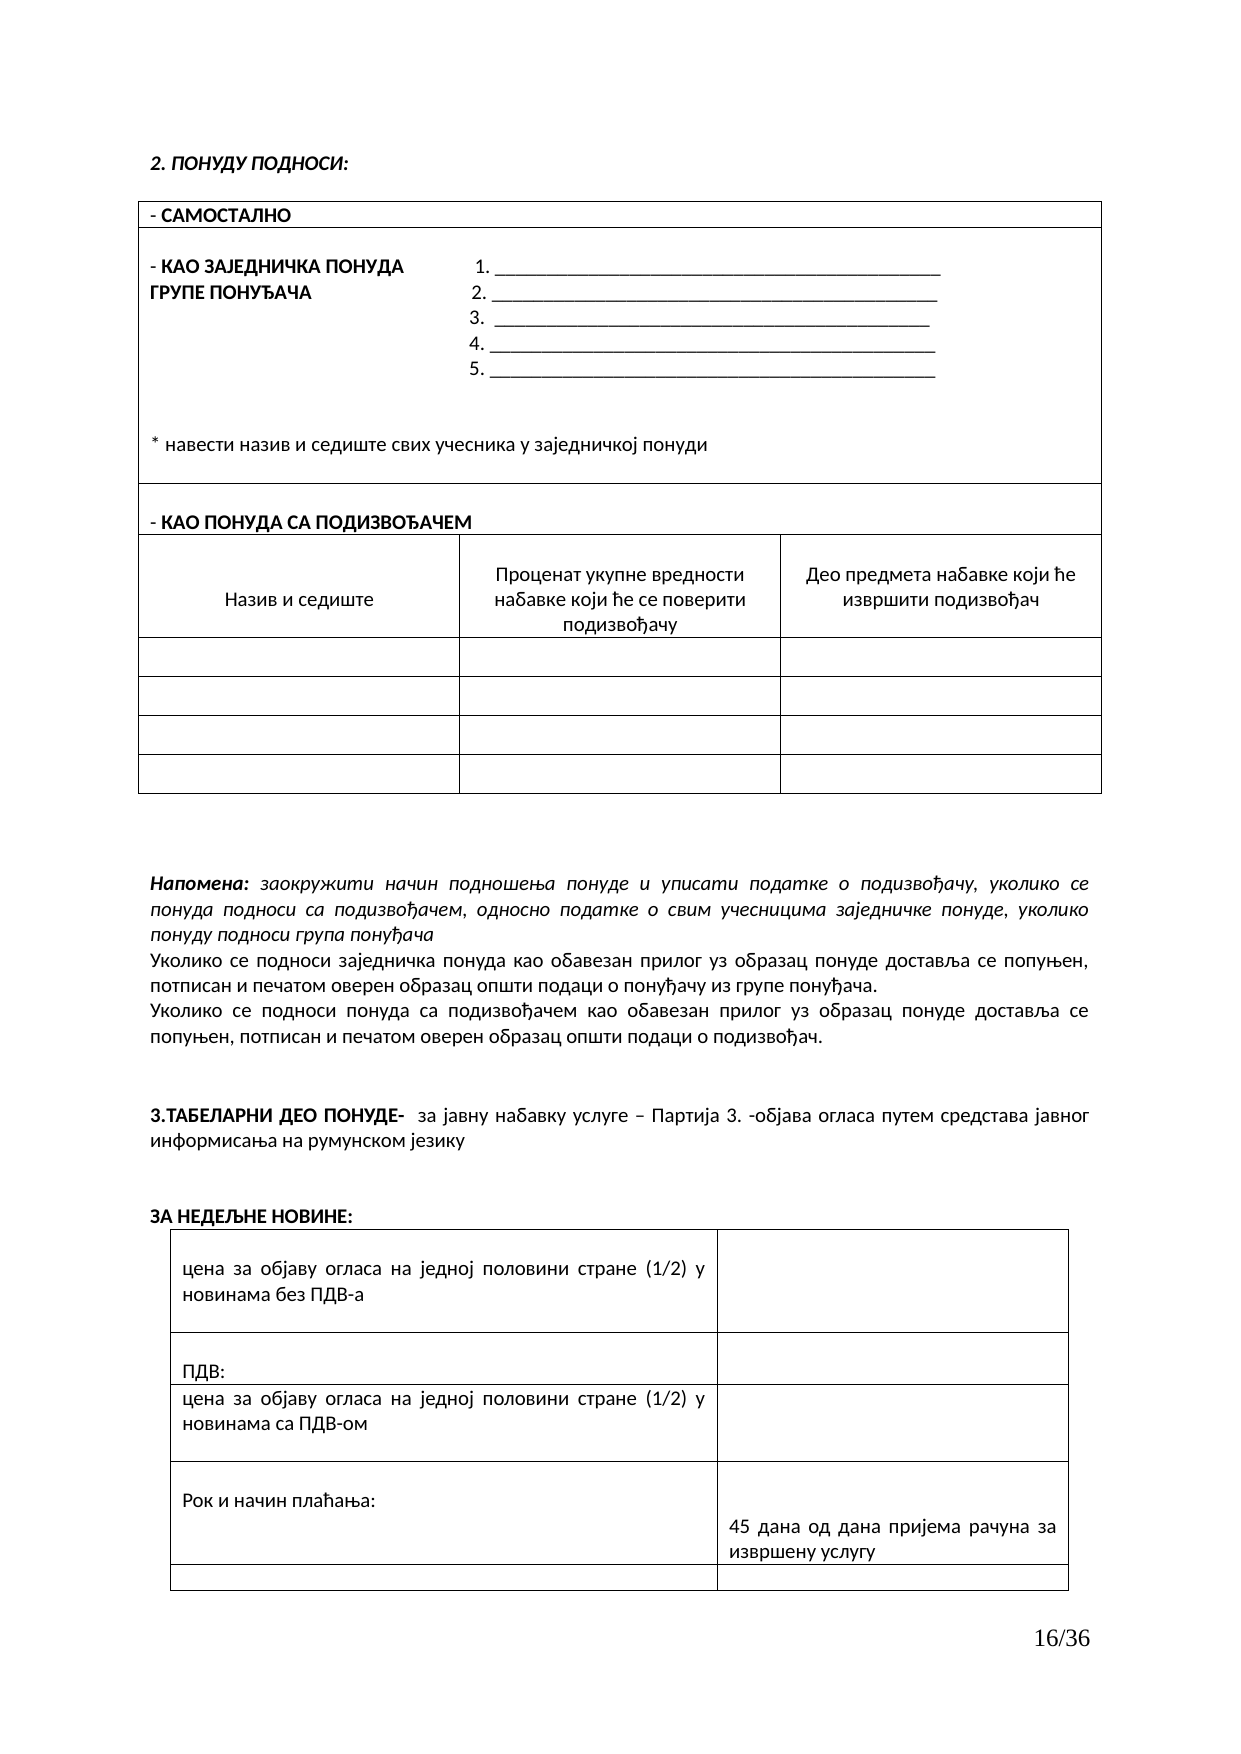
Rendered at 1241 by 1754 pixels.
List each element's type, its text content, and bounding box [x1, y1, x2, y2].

table_cell [139, 638, 459, 676]
table_header - САМОСТАЛНО [139, 202, 1101, 227]
text Напомена: заокружити начин подношења понуде и уписати податке о подизвођачу, уколико се понуда подноси са подизвођачем, односно податке о свим учесницима заједничке понуде, уколико понуду подноси група понуђача [150, 871, 1090, 947]
table_cell [460, 638, 780, 676]
table_cell [139, 716, 459, 754]
table_cell Проценат укупне вредности набавке који ће се поверити подизвођачу [460, 535, 780, 637]
table_cell [139, 755, 459, 793]
table_cell [718, 1333, 1068, 1384]
table_cell [460, 677, 780, 715]
table_cell [781, 755, 1101, 793]
table_cell ПДВ: [171, 1333, 717, 1384]
table_cell [781, 677, 1101, 715]
table_cell [781, 638, 1101, 676]
table_cell Рок и начин плаћања: [171, 1462, 717, 1564]
table_cell [460, 716, 780, 754]
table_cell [171, 1565, 717, 1590]
table_cell [718, 1385, 1068, 1461]
table_header цена за објаву огласа на једној половини стране (1/2) у новинама без ПДВ-а [171, 1230, 717, 1332]
table_cell [781, 716, 1101, 754]
text 3.ТАБЕЛАРНИ ДЕО ПОНУДЕ- за јавну набавку услуге – Партија 3. -објава огласа путем средстава јавног информисања на румунском језику [150, 1102, 1090, 1153]
table_cell Део предмета набавке који ће извршити подизвођач [781, 535, 1101, 637]
table_cell 45 дана од дана пријема рачуна за извршену услугу [718, 1462, 1068, 1564]
text Уколико се подноси понуда са подизвођачем као обавезан прилог уз образац понуде доставља се попуњен, потписан и печатом оверен образац општи подаци о подизвођач. [150, 998, 1090, 1048]
table_cell [718, 1565, 1068, 1590]
table_cell цена за објаву огласа на једној половини стране (1/2) у новинама са ПДВ-ом [171, 1385, 717, 1461]
table_cell - КАО ПОНУДА СА ПОДИЗВОЂАЧЕМ [139, 484, 1101, 534]
text Уколико се подноси заједничка понуда као обавезан прилог уз образац понуде доставља се попуњен, потписан и печатом оверен образац општи подаци о понуђачу из групе понуђача. [150, 947, 1090, 998]
table_cell [460, 755, 780, 793]
table_cell - КАО ЗАЈЕДНИЧКА ПОНУДА 1. ___________________________________________ ГРУПЕ ПОНУЂАЧА 2. ___________________________________________ 3. __________________________________________ 4. ___________________________________________ 5. ___________________________________________ * навести назив и седиште свих учесника у заједничкој понуди [139, 228, 1101, 482]
table_cell [139, 677, 459, 715]
text 2. ПОНУДУ ПОДНОСИ: [150, 150, 1090, 175]
text ЗА НЕДЕЉНЕ НОВИНЕ: [150, 1204, 1090, 1229]
table_cell Назив и седиште [139, 535, 459, 637]
table_header [718, 1230, 1068, 1332]
